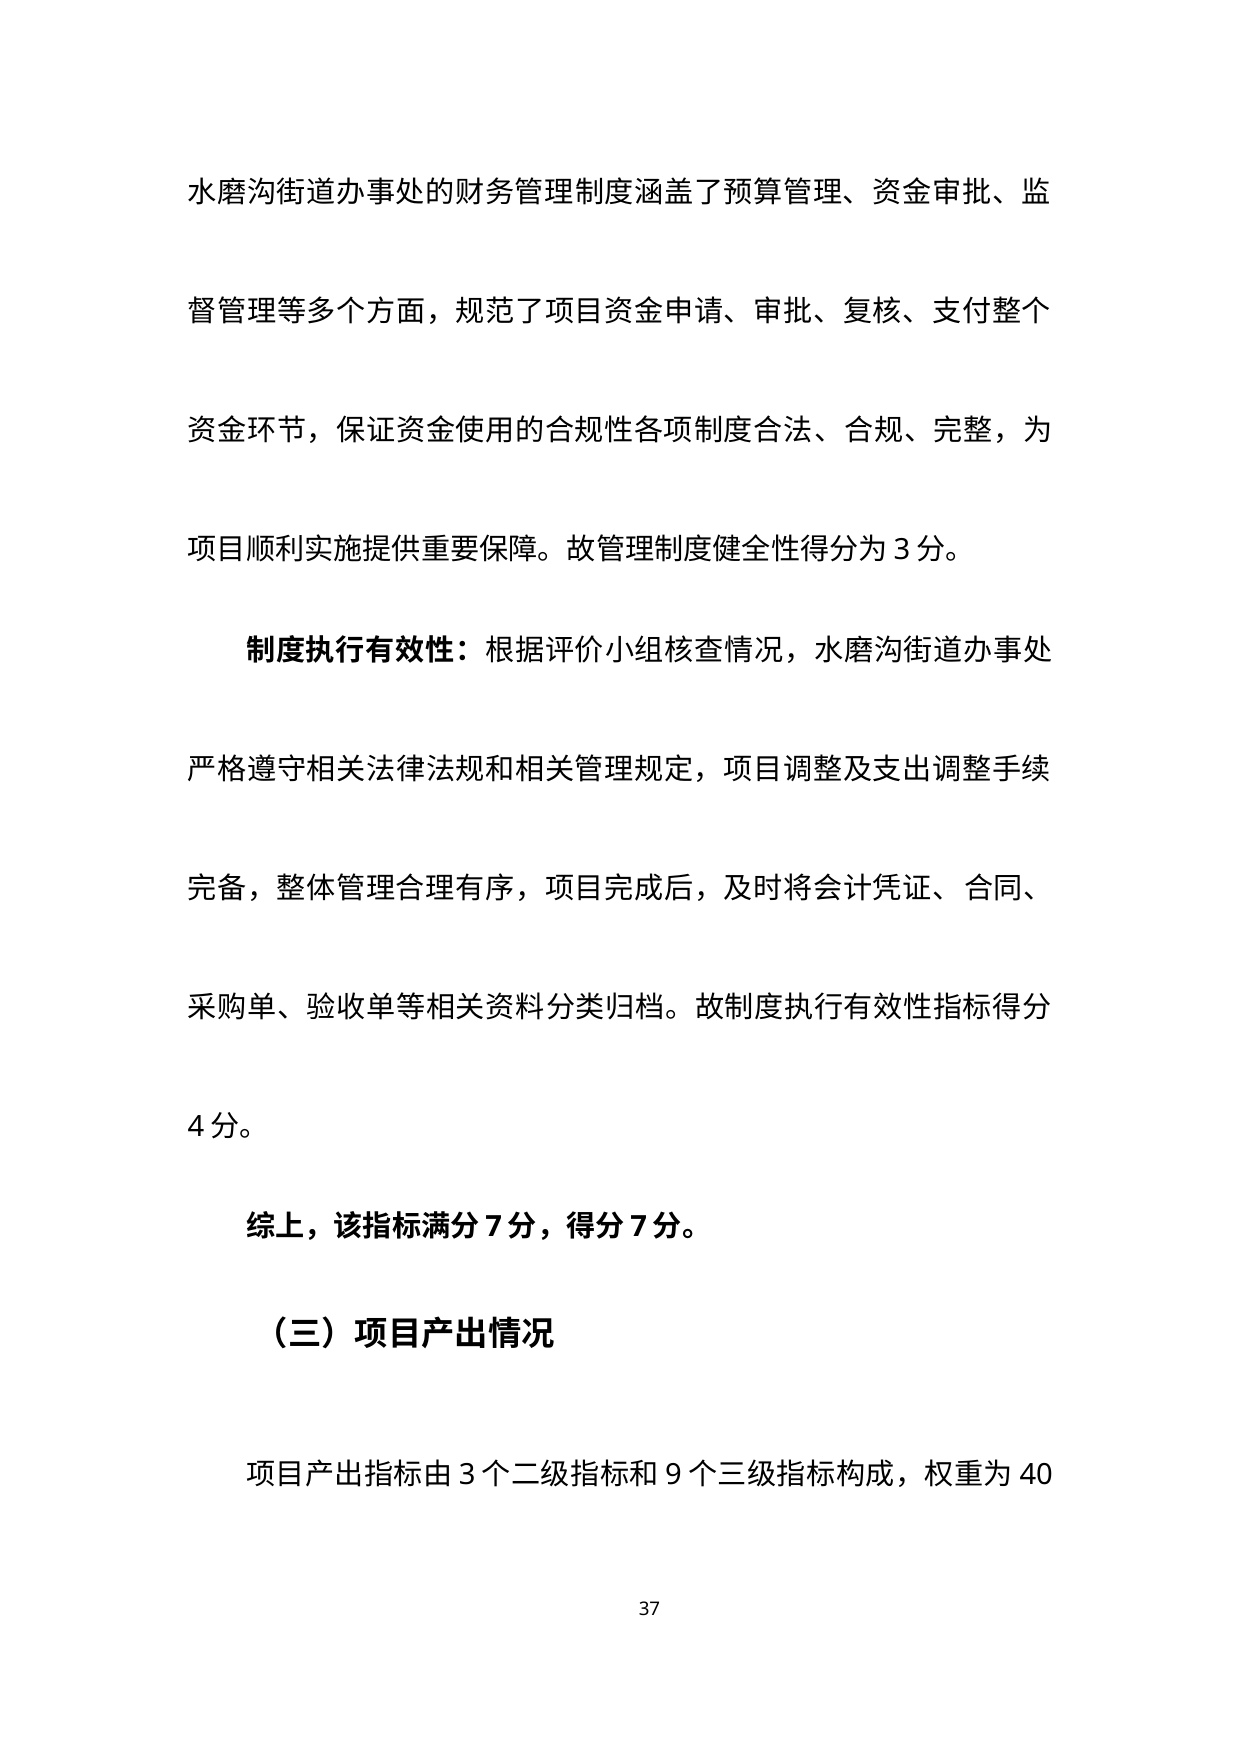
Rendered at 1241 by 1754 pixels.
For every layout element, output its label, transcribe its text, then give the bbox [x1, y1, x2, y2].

text 制度执行有效性：根据评价小组核查情况，水磨沟街道办事处严格遵守相关法律法规和相关管理规定，项目调整及支出调整手续完备，整体管理合理有序，项目完成后，及时将会计凭证、合同、采购单、验收单等相关资料分类归档。故制度执行有效性指标得分4分。 [187, 608, 1053, 1163]
text 综上，该指标满分7分，得分7分。 [187, 1184, 1053, 1264]
subtitle （三）项目产出情况 [187, 1291, 1053, 1370]
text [187, 150, 1053, 587]
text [187, 1432, 1053, 1512]
